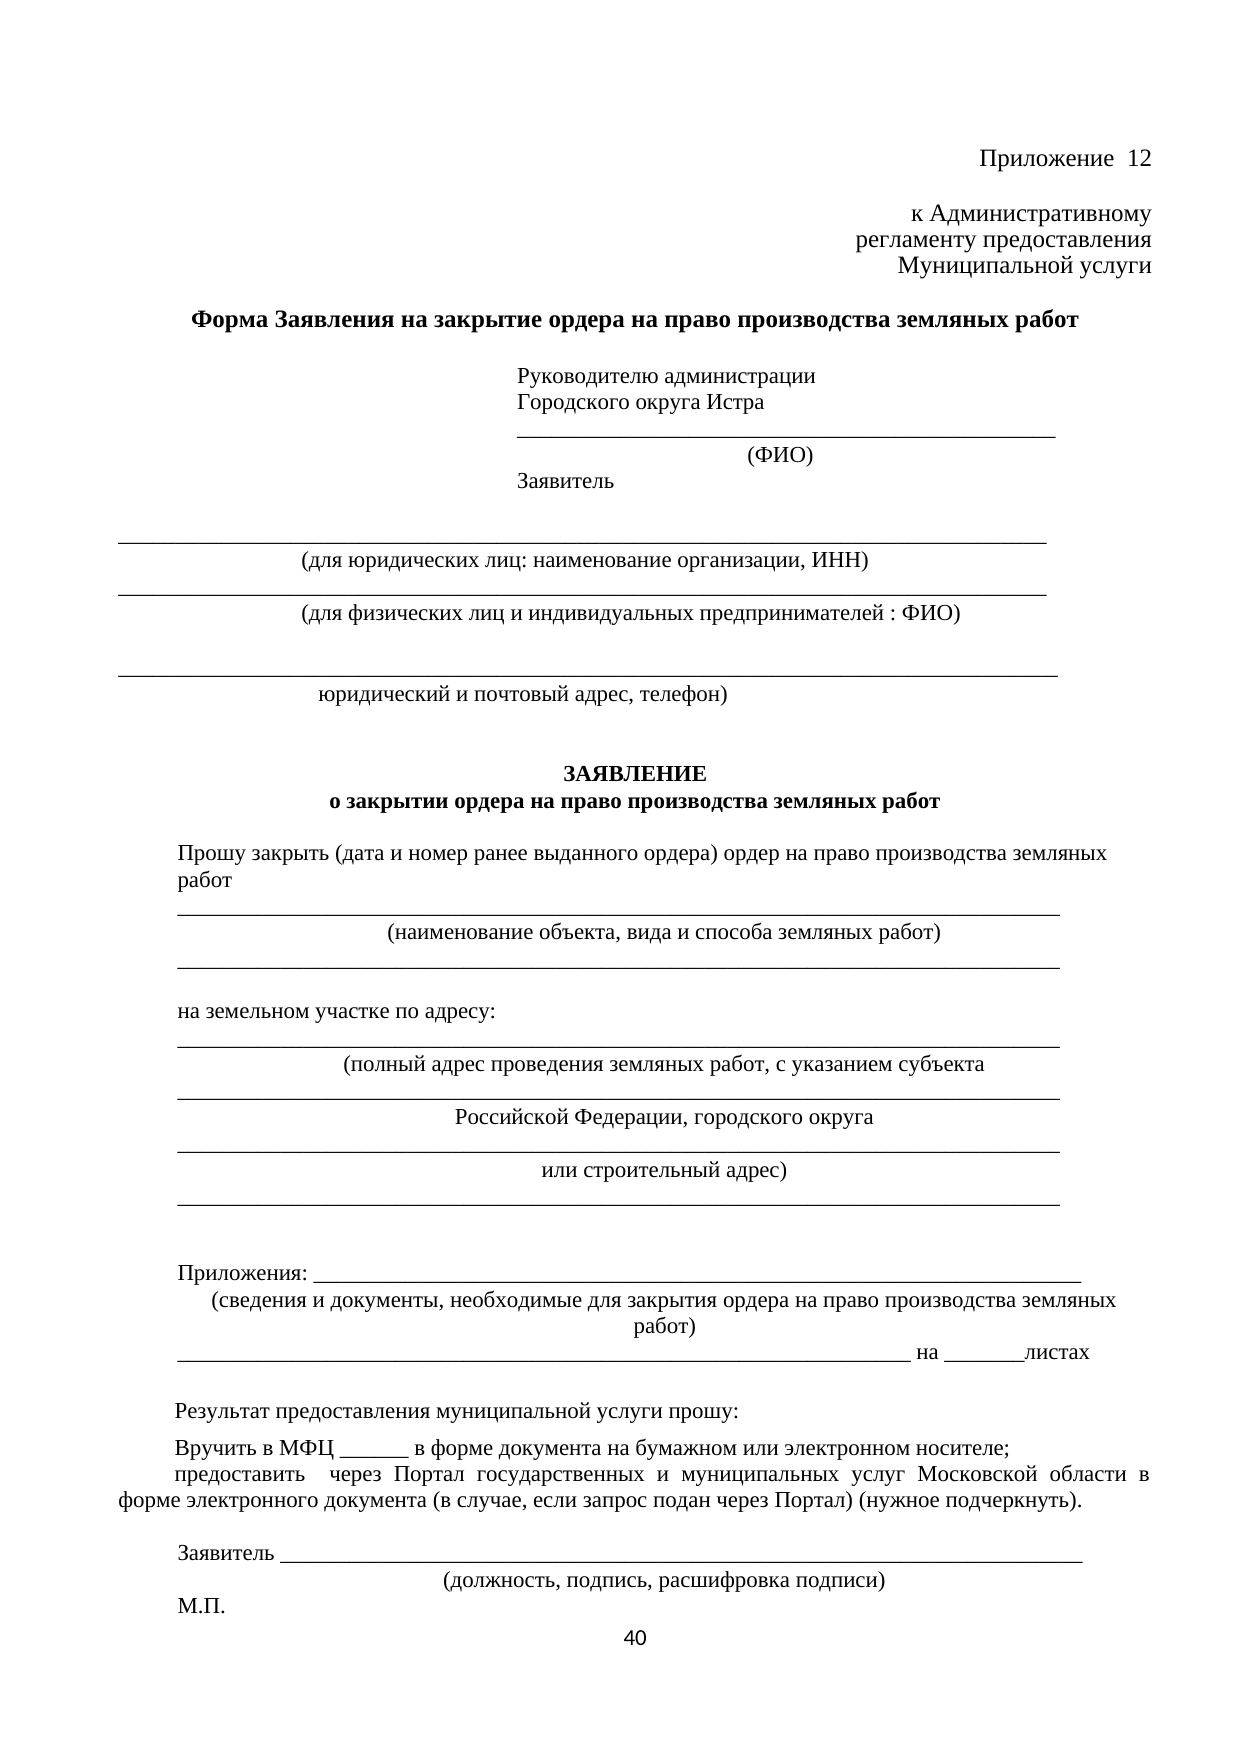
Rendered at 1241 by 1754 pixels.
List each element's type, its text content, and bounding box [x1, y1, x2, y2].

text Приложения: ___________________________________________________________________ [177, 1259, 1152, 1286]
subtitle к Административному [118, 201, 1152, 227]
subtitle регламенту предоставления [118, 227, 1152, 253]
subtitle Муниципальной услуги [118, 253, 1152, 279]
text (сведения и документы, необходимые для закрытия ордера на право производства земляных работ) [177, 1286, 1152, 1338]
text или строительный адрес) [177, 1156, 1152, 1182]
text Заявитель [118, 467, 1152, 493]
text Городского округа Истра [517, 388, 1152, 414]
text юридический и почтовый адрес, телефон) [118, 679, 1152, 706]
text _____________________________________________________________________________ [177, 892, 1152, 918]
text Приложение 12 [118, 143, 1152, 172]
text (ФИО) [118, 441, 1152, 467]
text (должность, подпись, расшифровка подписи) [177, 1566, 1152, 1592]
text _____________________________________________________________________________ [118, 1182, 1152, 1208]
text _____________________________________________________________________________ [177, 945, 1152, 971]
text Форма Заявления на закрытие ордера на право производства земляных работ [118, 304, 1152, 332]
text (для физических лиц и индивидуальных предпринимателей : ФИО) [118, 599, 1152, 625]
text Прошу закрыть (дата и номер ранее выданного ордера) ордер на право производства земляных работ [177, 839, 1152, 892]
text Вручить в МФЦ ______ в форме документа на бумажном или электронном носителе; [118, 1434, 1152, 1460]
text на земельном участке по адресу: _____________________________________________________________________________ [177, 997, 1152, 1050]
text _____________________________________________________________________________ [177, 1077, 1152, 1103]
text (полный адрес проведения земляных работ, с указанием субъекта [177, 1050, 1152, 1077]
text М.П. [177, 1592, 1152, 1618]
text _______________________________________________ [517, 414, 1152, 441]
text предоставить через Портал государственных и муниципальных услуг Московской области в форме электронного документа (в случае, если запрос подан через Портал) (нужное подчеркнуть). [118, 1460, 1152, 1513]
text __________________________________________________________________________________ [118, 653, 1152, 679]
text Заявитель ______________________________________________________________________ [177, 1539, 1152, 1566]
text _____________________________________________________________________________ [177, 1129, 1152, 1156]
text ________________________________________________________________ на _______листах [177, 1338, 1152, 1365]
text (наименование объекта, вида и способа земляных работ) [177, 918, 1152, 945]
text (для юридических лиц: наименование организации, ИНН) [118, 546, 1152, 572]
text ЗАЯВЛЕНИЕ [118, 760, 1152, 787]
text Российской Федерации, городского округа [177, 1103, 1152, 1129]
text _________________________________________________________________________________ [118, 520, 1152, 546]
text о закрытии ордера на право производства земляных работ [118, 787, 1152, 813]
text Результат предоставления муниципальной услуги прошу: [118, 1397, 1152, 1424]
text Руководителю администрации [517, 362, 1152, 388]
text _________________________________________________________________________________ [118, 572, 1152, 599]
